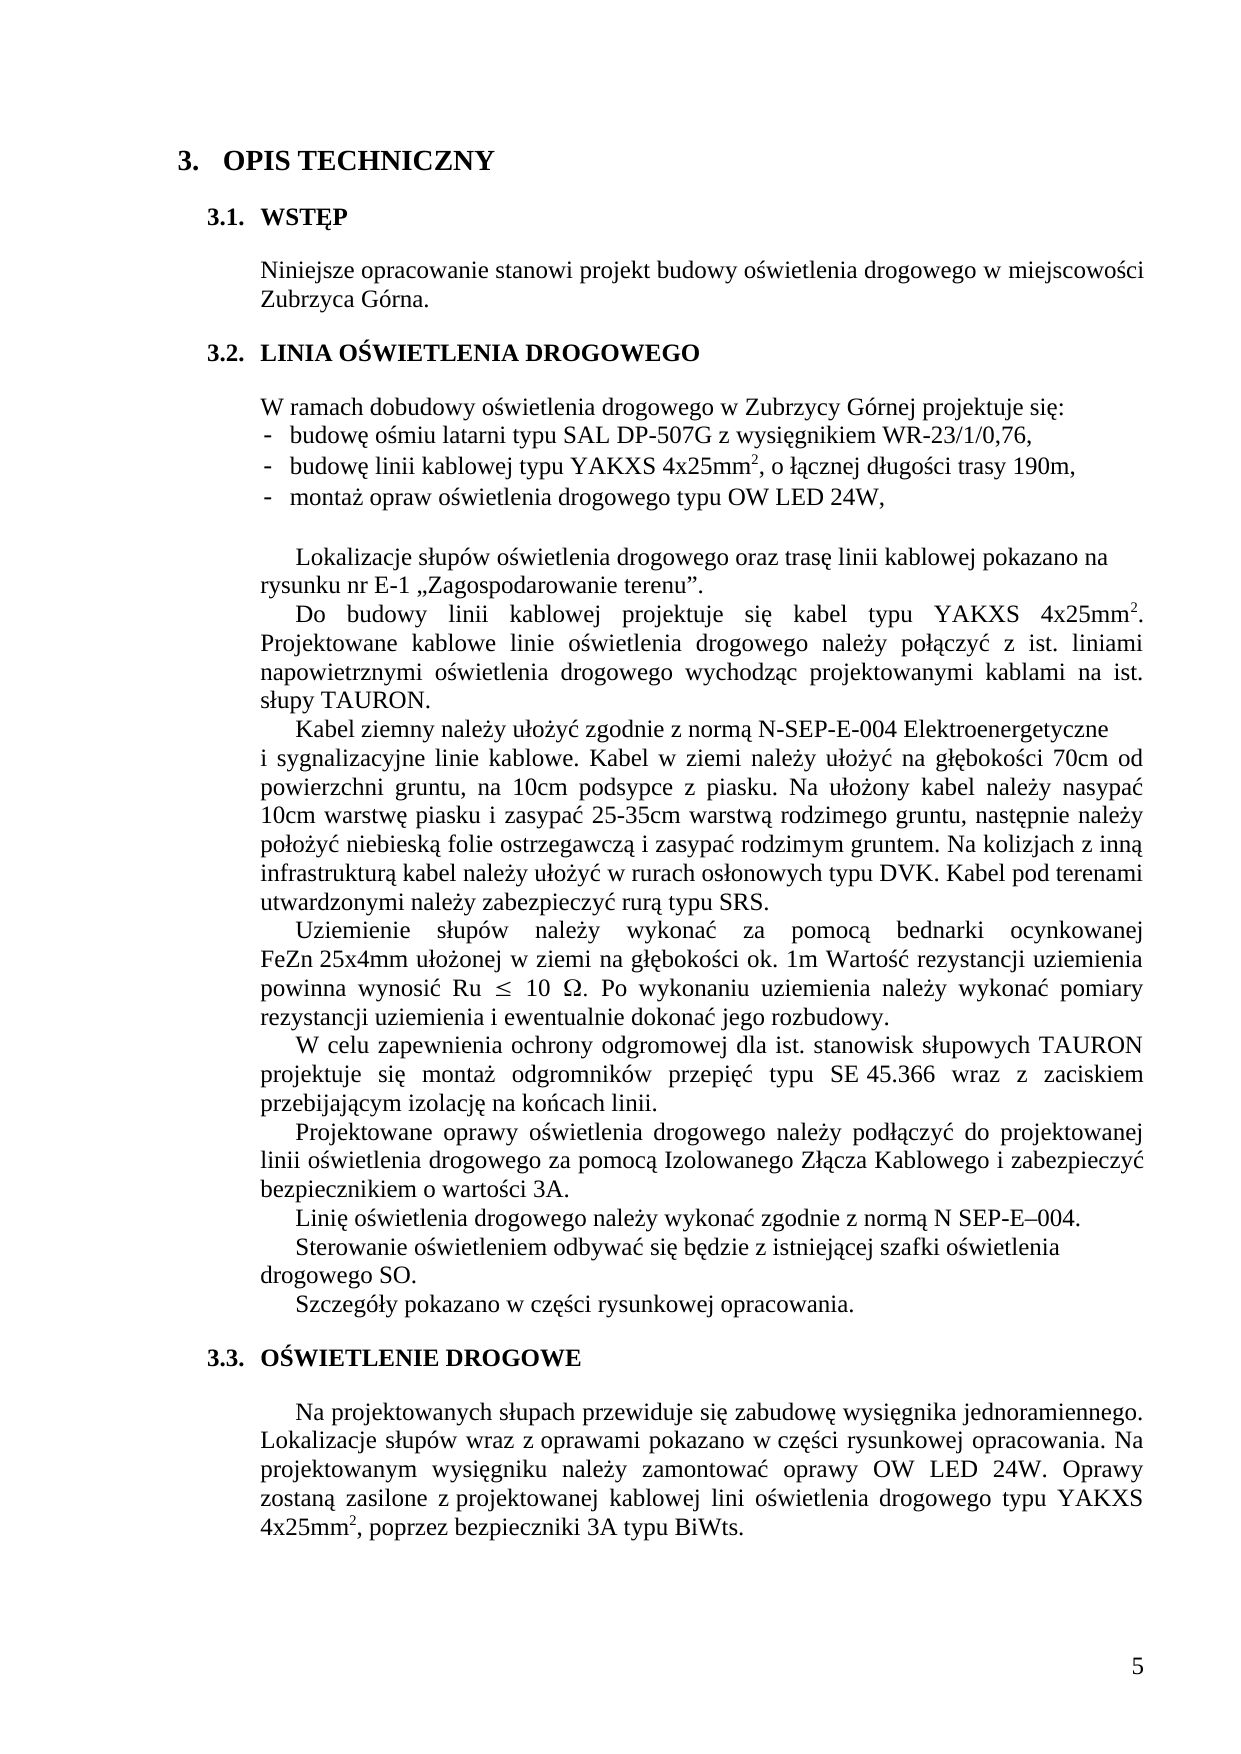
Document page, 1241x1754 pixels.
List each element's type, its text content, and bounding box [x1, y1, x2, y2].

text Linię oświetlenia drogowego należy wykonać zgodnie z normą N SEP-E–004. [260, 1203, 1144, 1232]
list budowę ośmiu latarni typu SAL DP-507G z wysięgnikiem WR-23/1/0,76, [260, 420, 1144, 451]
list budowę linii kablowej typu YAKXS 4x25mm2, o łącznej długości trasy 190m, [260, 451, 1144, 482]
text Na projektowanych słupach przewiduje się zabudowę wysięgnika jednoramiennego. Lokalizacje słupów wraz z oprawami pokazano w części rysunkowej opracowania. Na projektowanym wysięgniku należy zamontować oprawy OW LED 24W. Oprawy zostaną zasilone z projektowanej kablowej lini oświetlenia drogowego typu YAKXS 4x25mm2, poprzez bezpieczniki 3A typu BiWts. [260, 1397, 1144, 1540]
text Do budowy linii kablowej projektuje się kabel typu YAKXS 4x25mm2. Projektowane kablowe linie oświetlenia drogowego należy połączyć z ist. liniami napowietrznymi oświetlenia drogowego wychodząc projektowanymi kablami na ist. słupy TAURON. [260, 599, 1144, 714]
text Niniejsze opracowanie stanowi projekt budowy oświetlenia drogowego w miejscowości Zubrzyca Górna. [260, 255, 1144, 313]
text Lokalizacje słupów oświetlenia drogowego oraz trasę linii kablowej pokazano na rysunku nr E-1 „Zagospodarowanie terenu”. [260, 542, 1144, 599]
text Szczegóły pokazano w części rysunkowej opracowania. [260, 1289, 1144, 1318]
text W ramach dobudowy oświetlenia drogowego w Zubrzycy Górnej projektuje się: [260, 392, 1144, 420]
text W celu zapewnienia ochrony odgromowej dla ist. stanowisk słupowych TAURON projektuje się montaż odgromników przepięć typu SE 45.366 wraz z zaciskiem przebijającym izolację na końcach linii. [260, 1030, 1144, 1117]
text Kabel ziemny należy ułożyć zgodnie z normą N-SEP-E-004 Elektroenergetyczne [260, 714, 1144, 743]
text Uziemienie słupów należy wykonać za pomocą bednarki ocynkowanej FeZn 25x4mm ułożonej w ziemi na głębokości ok. 1m Wartość rezystancji uziemienia powinna wynosić Ru 10Po wykonaniu uziemienia należy wykonać pomiary rezystancji uziemienia i ewentualnie dokonać jego rozbudowy. [260, 915, 1144, 1030]
text Projektowane oprawy oświetlenia drogowego należy podłączyć do projektowanej linii oświetlenia drogowego za pomocą Izolowanego Złącza Kablowego i zabezpieczyć bezpiecznikiem o wartości 3A. [260, 1117, 1144, 1203]
subtitle OPIS TECHNICZNY [177, 143, 1144, 177]
list montaż opraw oświetlenia drogowego typu OW LED 24W, [260, 482, 1144, 513]
subtitle WSTĘP [207, 202, 1144, 230]
subtitle LINIA OŚWIETLENIA DROGOWEGO [207, 338, 1144, 367]
subtitle OŚWIETLENIE DROGOWE [207, 1343, 1144, 1372]
text Sterowanie oświetleniem odbywać się będzie z istniejącej szafki oświetlenia drogowego SO. [260, 1232, 1144, 1289]
text i sygnalizacyjne linie kablowe. Kabel w ziemi należy ułożyć na głębokości 70cm od powierzchni gruntu, na 10cm podsypce z piasku. Na ułożony kabel należy nasypać 10cm warstwę piasku i zasypać 25-35cm warstwą rodzimego gruntu, następnie należy położyć niebieską folie ostrzegawczą i zasypać rodzimym gruntem. Na kolizjach z inną infrastrukturą kabel należy ułożyć w rurach osłonowych typu DVK. Kabel pod terenami utwardzonymi należy zabezpieczyć rurą typu SRS. [260, 743, 1144, 915]
